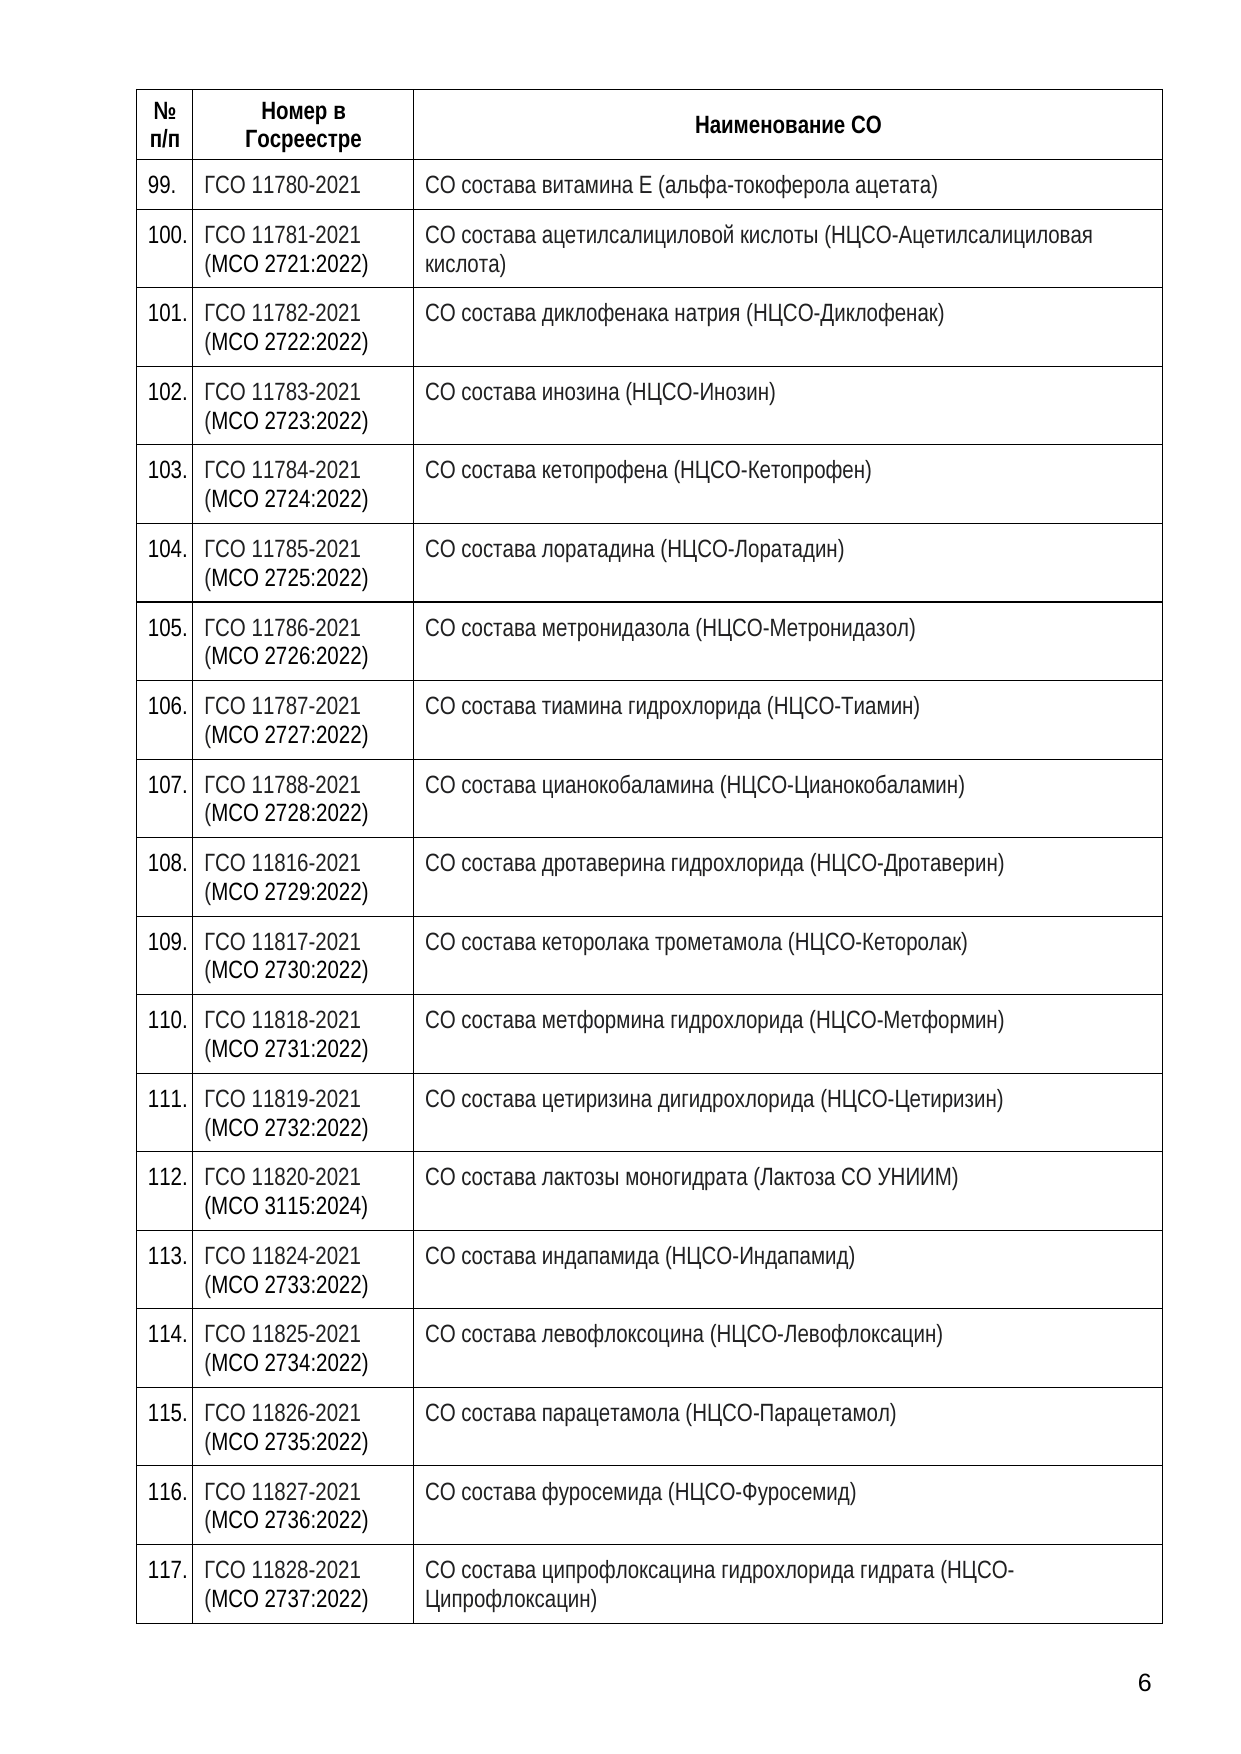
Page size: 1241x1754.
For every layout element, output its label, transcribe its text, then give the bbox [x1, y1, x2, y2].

table_cell ГСО 11786-2021 (МСО 2726:2022) [193, 603, 413, 680]
table_cell [137, 1545, 192, 1622]
table_cell СО состава витамина Е (альфа-токоферола ацетата) [414, 160, 1162, 209]
table_cell ГСО 11781-2021 (МСО 2721:2022) [193, 210, 413, 287]
table_cell [137, 160, 192, 209]
table_cell ГСО 11785-2021 (МСО 2725:2022) [193, 524, 413, 601]
table_cell СО состава левофлоксоцина (НЦСО-Левофлоксацин) [414, 1309, 1162, 1387]
table_cell СО состава дротаверина гидрохлорида (НЦСО-Дротаверин) [414, 838, 1162, 916]
table_header Наименование СО [414, 90, 1162, 159]
table_cell [137, 210, 192, 287]
table_cell СО состава кеторолака трометамола (НЦСО-Кеторолак) [414, 917, 1162, 994]
table_cell ГСО 11825-2021 (МСО 2734:2022) [193, 1309, 413, 1387]
table_cell СО состава лактозы моногидрата (Лактоза СО УНИИМ) [414, 1152, 1162, 1230]
table_cell [137, 367, 192, 444]
table_cell ГСО 11816-2021 (МСО 2729:2022) [193, 838, 413, 916]
table_cell ГСО 11828-2021 (МСО 2737:2022) [193, 1545, 413, 1622]
table_cell СО состава лоратадина (НЦСО-Лоратадин) [414, 524, 1162, 601]
table_cell ГСО 11818-2021 (МСО 2731:2022) [193, 995, 413, 1073]
table_cell ГСО 11820-2021 (МСО 3115:2024) [193, 1152, 413, 1230]
table_cell [137, 917, 192, 994]
table_cell СО состава парацетамола (НЦСО-Парацетамол) [414, 1388, 1162, 1465]
table_cell СО состава кетопрофена (НЦСО-Кетопрофен) [414, 445, 1162, 523]
table_cell ГСО 11819-2021 (МСО 2732:2022) [193, 1074, 413, 1151]
table_cell ГСО 11782-2021 (МСО 2722:2022) [193, 288, 413, 366]
table_header Номер в Госреестре [193, 90, 413, 159]
table_cell [137, 1309, 192, 1387]
table_cell ГСО 11787-2021 (МСО 2727:2022) [193, 681, 413, 758]
table_cell [137, 288, 192, 366]
table_cell [137, 1152, 192, 1230]
table_cell ГСО 11817-2021 (МСО 2730:2022) [193, 917, 413, 994]
table_cell СО состава индапамида (НЦСО-Индапамид) [414, 1231, 1162, 1308]
table_cell СО состава ципрофлоксацина гидрохлорида гидрата (НЦСО-Ципрофлоксацин) [414, 1545, 1162, 1622]
table_cell [137, 1074, 192, 1151]
table_cell [137, 1466, 192, 1544]
table_cell ГСО 11827-2021 (МСО 2736:2022) [193, 1466, 413, 1544]
table_cell СО состава метформина гидрохлорида (НЦСО-Метформин) [414, 995, 1162, 1073]
table_cell СО состава метронидазола (НЦСО-Метронидазол) [414, 603, 1162, 680]
table_cell ГСО 11824-2021 (МСО 2733:2022) [193, 1231, 413, 1308]
table_cell ГСО 11788-2021 (МСО 2728:2022) [193, 760, 413, 837]
table_cell СО состава фуросемида (НЦСО-Фуросемид) [414, 1466, 1162, 1544]
table_cell [137, 995, 192, 1073]
table_cell ГСО 11826-2021 (МСО 2735:2022) [193, 1388, 413, 1465]
table_cell СО состава ацетилсалициловой кислоты (НЦСО-Ацетилсалициловая кислота) [414, 210, 1162, 287]
table_cell [137, 1388, 192, 1465]
table_cell [137, 445, 192, 523]
table_cell [137, 603, 192, 680]
table_cell СО состава инозина (НЦСО-Инозин) [414, 367, 1162, 444]
table_cell [137, 524, 192, 601]
table_cell [137, 1231, 192, 1308]
table_cell [137, 681, 192, 758]
table_cell СО состава цианокобаламина (НЦСО-Цианокобаламин) [414, 760, 1162, 837]
table_cell СО состава тиамина гидрохлорида (НЦСО-Тиамин) [414, 681, 1162, 758]
table_cell [137, 838, 192, 916]
table_cell ГСО 11780-2021 [193, 160, 413, 209]
table_cell ГСО 11783-2021 (МСО 2723:2022) [193, 367, 413, 444]
table_cell ГСО 11784-2021 (МСО 2724:2022) [193, 445, 413, 523]
table_cell СО состава цетиризина дигидрохлорида (НЦСО-Цетиризин) [414, 1074, 1162, 1151]
table_cell СО состава диклофенака натрия (НЦСО-Диклофенак) [414, 288, 1162, 366]
table_cell [137, 760, 192, 837]
table_header № п/п [137, 90, 192, 159]
